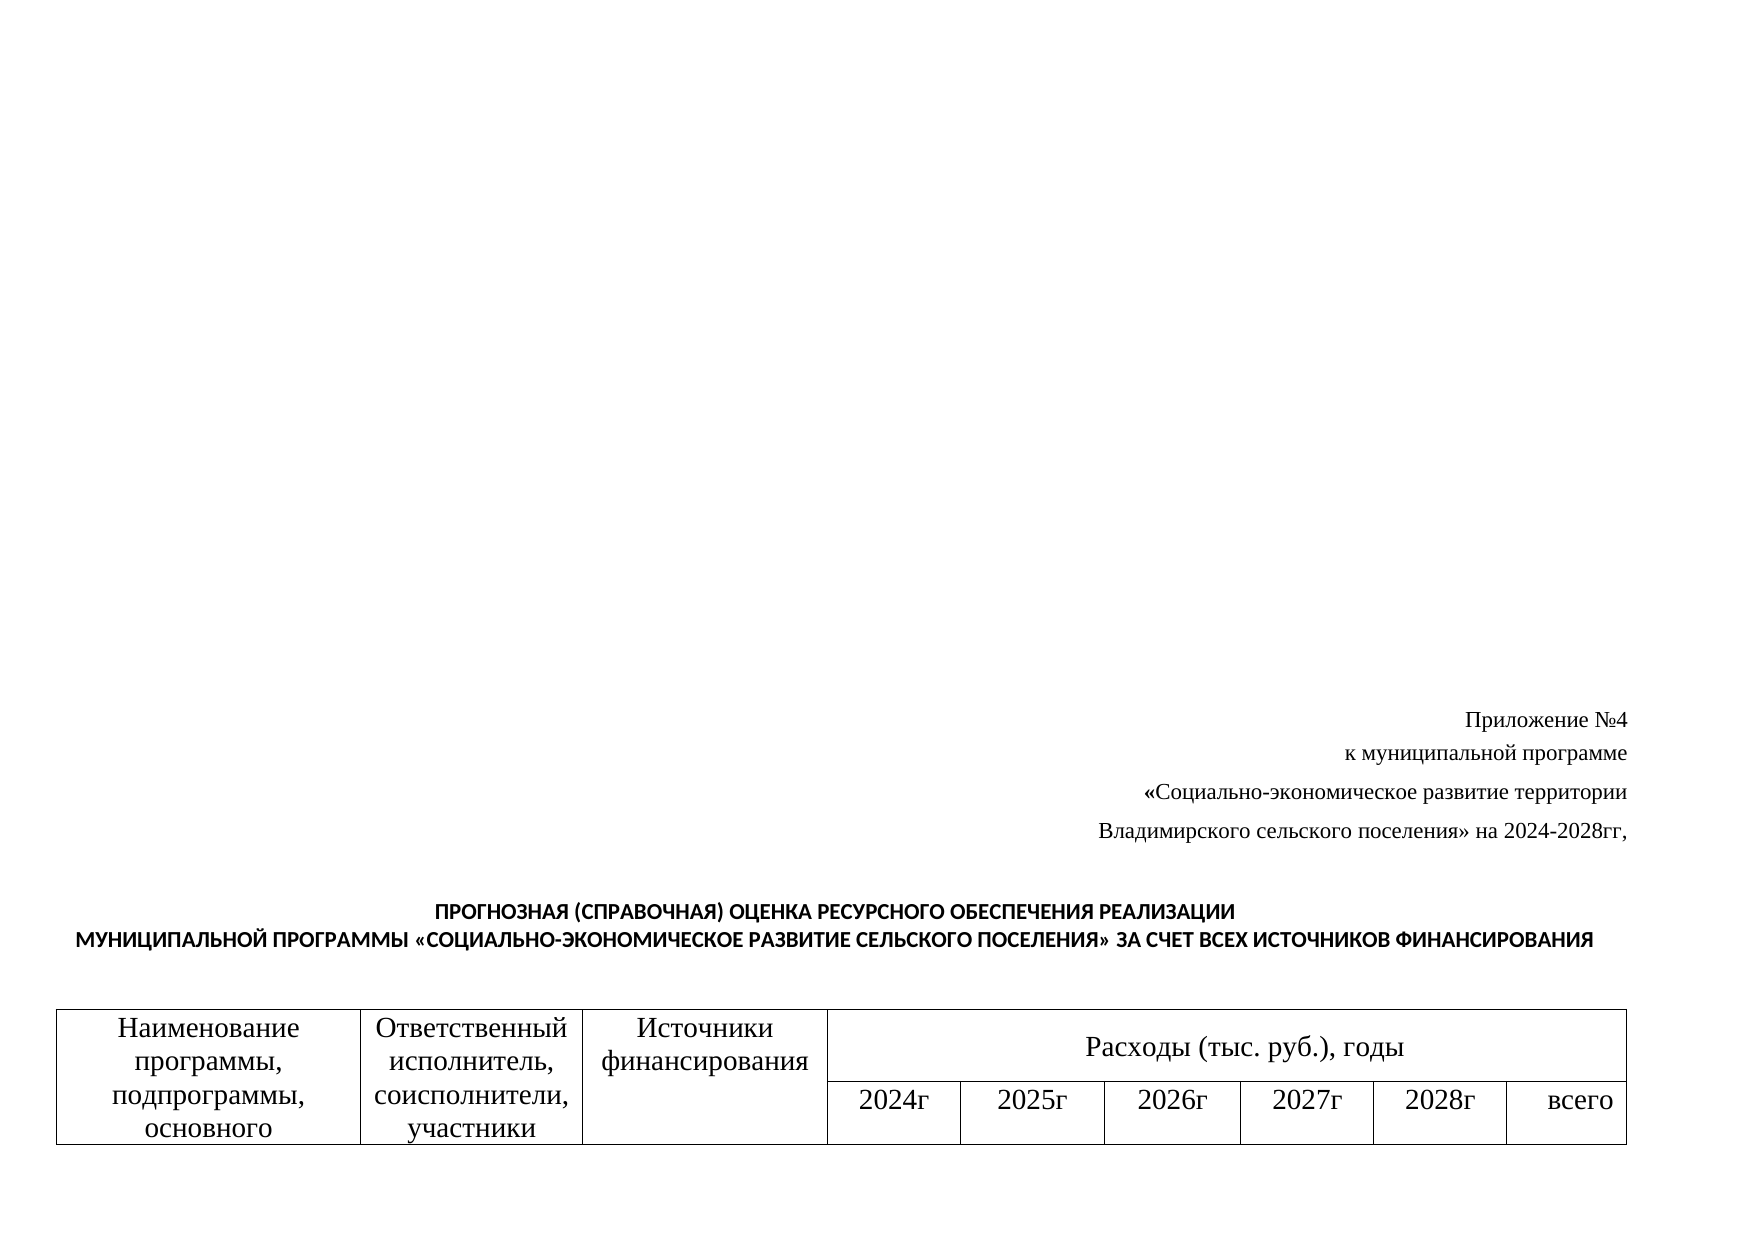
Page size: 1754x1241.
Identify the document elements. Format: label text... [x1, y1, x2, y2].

table_cell Владимирского сельского поселения» на 2024-2028гг, [74, 811, 1639, 850]
table_header Приложение №4 [74, 654, 1639, 733]
table_cell к муниципальной программе [74, 733, 1639, 772]
table_cell «Социально-экономическое развитие территории [74, 772, 1639, 811]
table_cell МУНИЦИПАЛЬНОЙ ПРОГРАММЫ «СОЦИАЛЬНО-ЭКОНОМИЧЕСКОЕ РАЗВИТИЕ СЕЛЬСКОГО ПОСЕЛЕНИЯ» ЗА СЧЕТ ВСЕХ ИСТОЧНИКОВ ФИНАНСИРОВАНИЯ [44, 925, 1626, 1145]
table_header ПРОГНОЗНАЯ (СПРАВОЧНАЯ) ОЦЕНКА РЕСУРСНОГО ОБЕСПЕЧЕНИЯ РЕАЛИЗАЦИИ [44, 897, 1626, 925]
